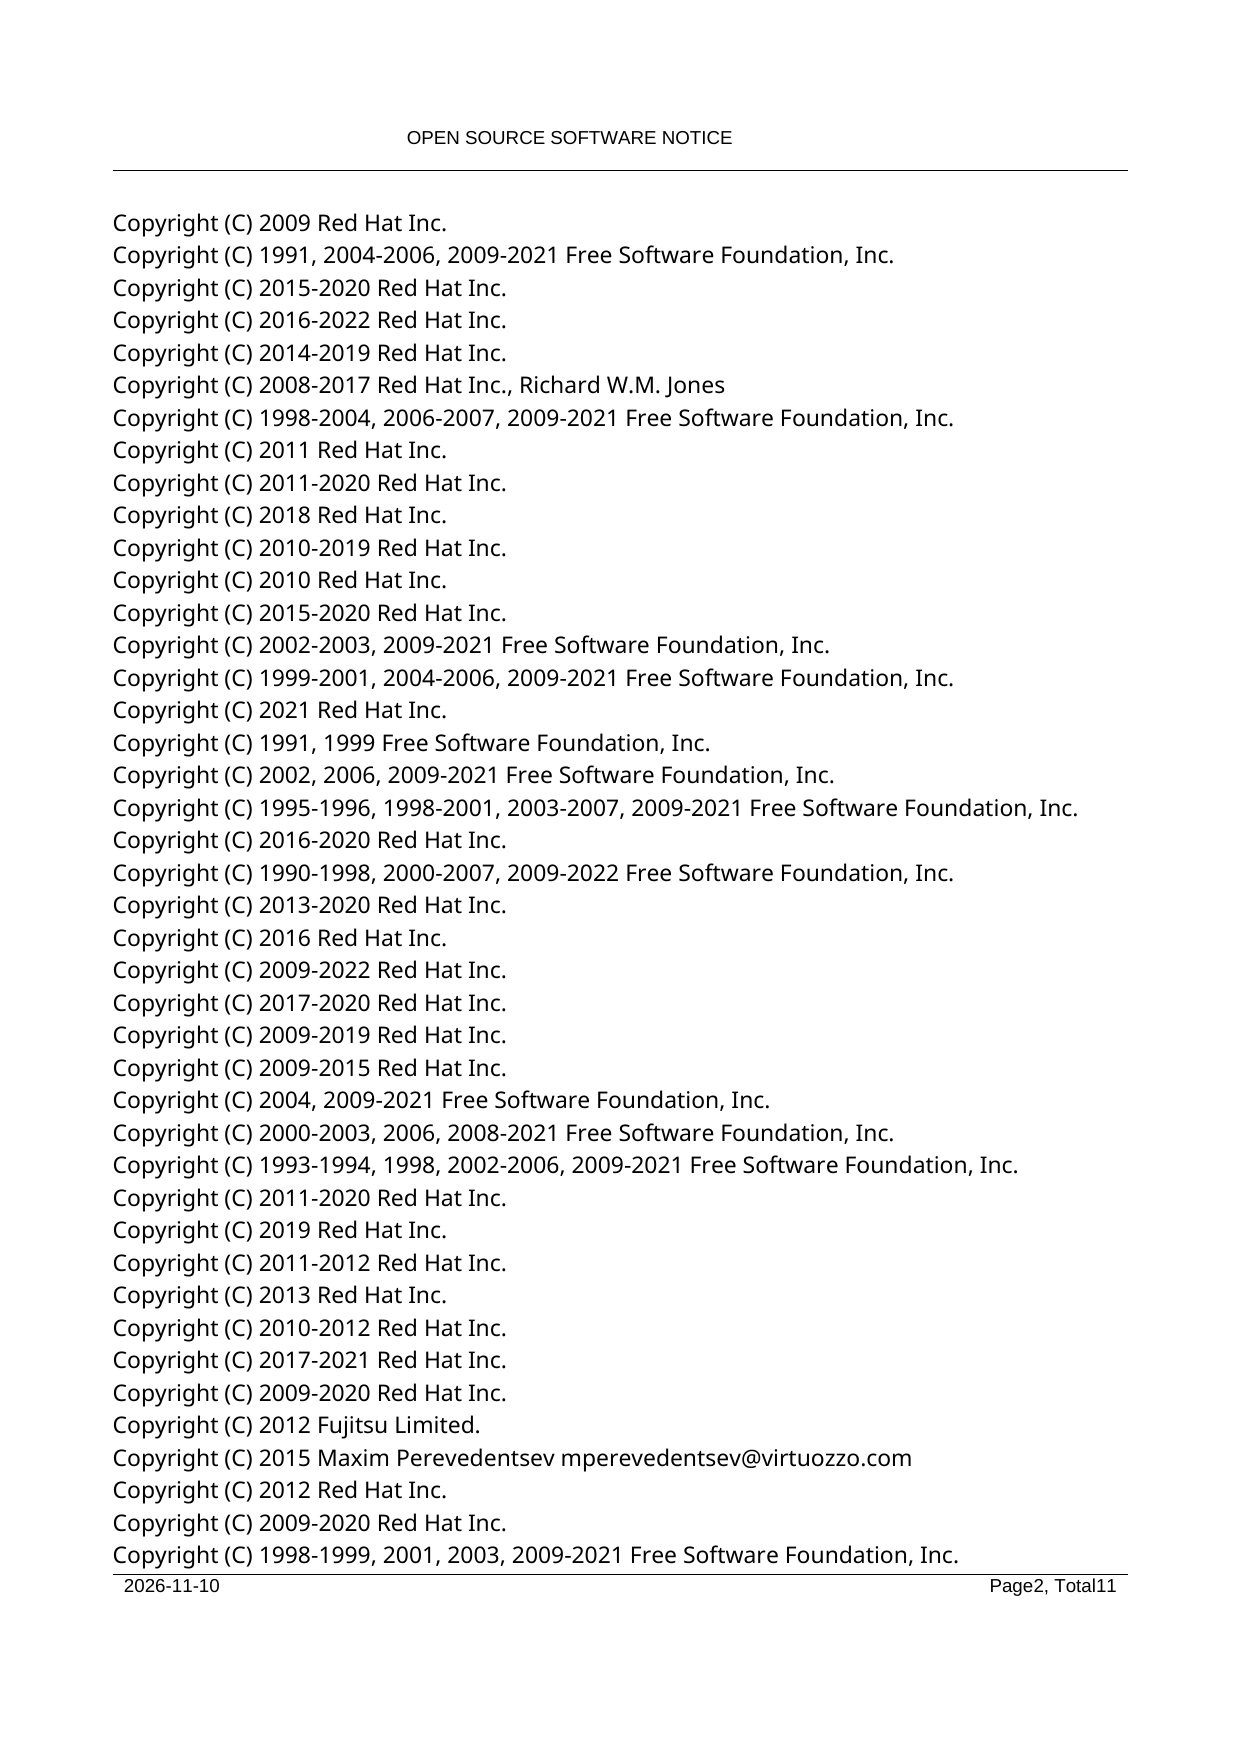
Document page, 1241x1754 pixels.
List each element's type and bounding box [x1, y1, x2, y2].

text [112, 206, 1128, 1571]
